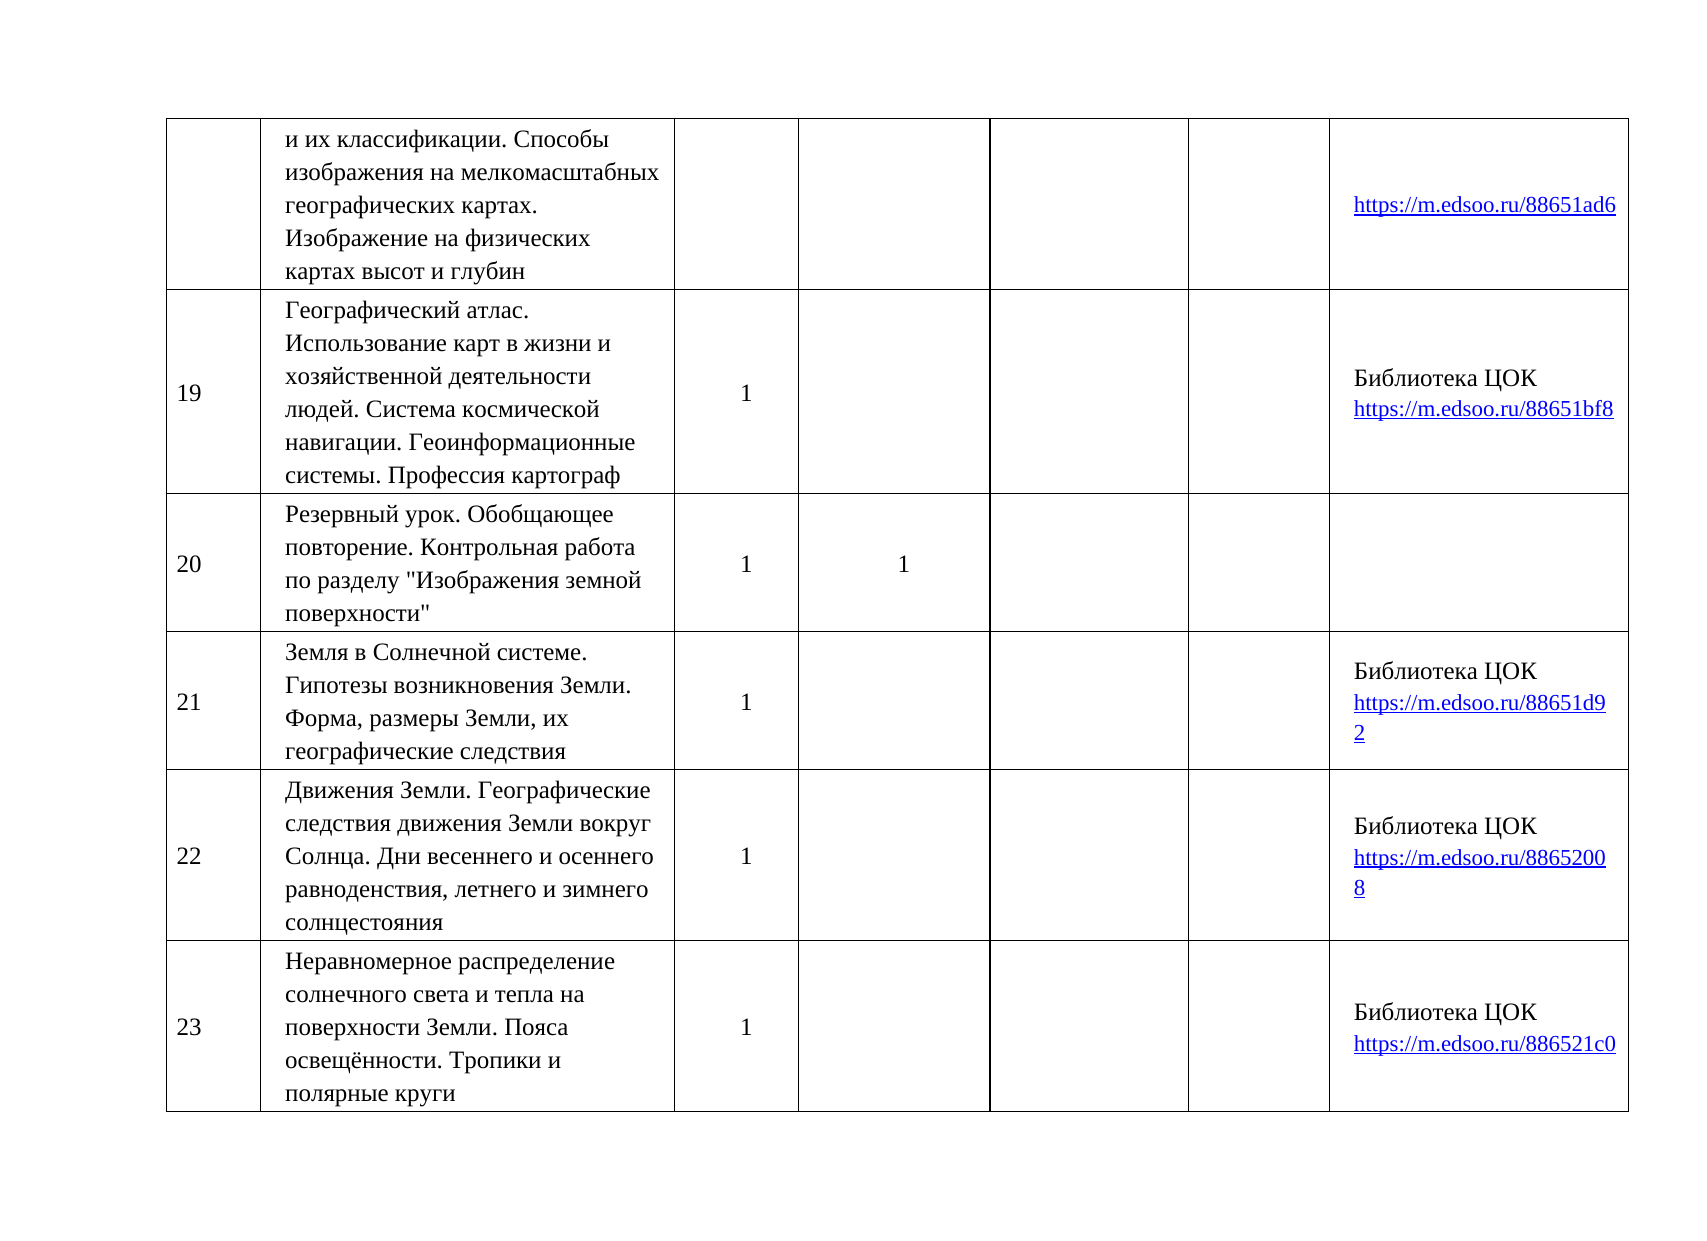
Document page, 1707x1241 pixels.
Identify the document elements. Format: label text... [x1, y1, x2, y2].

table_cell [799, 119, 989, 289]
table_cell Библиотека ЦОК https://m.edsoo.ru/88651bf8 [1330, 290, 1628, 493]
table_cell [799, 632, 989, 769]
table_cell [991, 494, 1188, 631]
table_cell [1189, 941, 1329, 1111]
table_cell [799, 941, 989, 1111]
table_cell 1 [675, 632, 798, 769]
table_cell 1 [675, 119, 798, 289]
table_cell [991, 290, 1188, 493]
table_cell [261, 119, 674, 289]
table_cell 1 [675, 290, 798, 493]
table_cell 23 [167, 941, 260, 1111]
table_cell 1 [799, 494, 989, 631]
table_cell Географический атлас. Использование карт в жизни и хозяйственной деятельности людей. Система космической навигации. Геоинформационные системы. Профессия картограф [261, 290, 674, 493]
table_cell [1189, 290, 1329, 493]
table_cell 1 [675, 770, 798, 940]
table_cell 1 [675, 494, 798, 631]
table_cell Земля в Солнечной системе. Гипотезы возникновения Земли. Форма, размеры Земли, их географические следствия [261, 632, 674, 769]
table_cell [1330, 119, 1628, 289]
table_cell 19 [167, 290, 260, 493]
table_cell [991, 941, 1188, 1111]
table_cell Резервный урок. Обобщающее повторение. Контрольная работа по разделу "Изображения земной поверхности" [261, 494, 674, 631]
table_cell Библиотека ЦОК https://m.edsoo.ru/88652008 [1330, 770, 1628, 940]
table_cell 21 [167, 632, 260, 769]
table_cell [799, 290, 989, 493]
table_cell [991, 632, 1188, 769]
table_cell [1189, 632, 1329, 769]
table_cell 20 [167, 494, 260, 631]
table_cell Неравномерное распределение солнечного света и тепла на поверхности Земли. Пояса освещённости. Тропики и полярные круги [261, 941, 674, 1111]
table_cell [799, 770, 989, 940]
table_cell [1189, 119, 1329, 289]
table_cell [991, 119, 1188, 289]
table_cell 18 [167, 119, 260, 289]
table_cell 1 [675, 941, 798, 1111]
table_cell [1189, 770, 1329, 940]
table_cell [991, 770, 1188, 940]
table_cell [1189, 494, 1329, 631]
table_cell Движения Земли. Географические следствия движения Земли вокруг Солнца. Дни весеннего и осеннего равноденствия, летнего и зимнего солнцестояния [261, 770, 674, 940]
table_cell [1330, 494, 1628, 631]
table_cell 22 [167, 770, 260, 940]
table_cell Библиотека ЦОК https://m.edsoo.ru/88651d92 [1330, 632, 1628, 769]
table_cell Библиотека ЦОК https://m.edsoo.ru/886521c0 [1330, 941, 1628, 1111]
